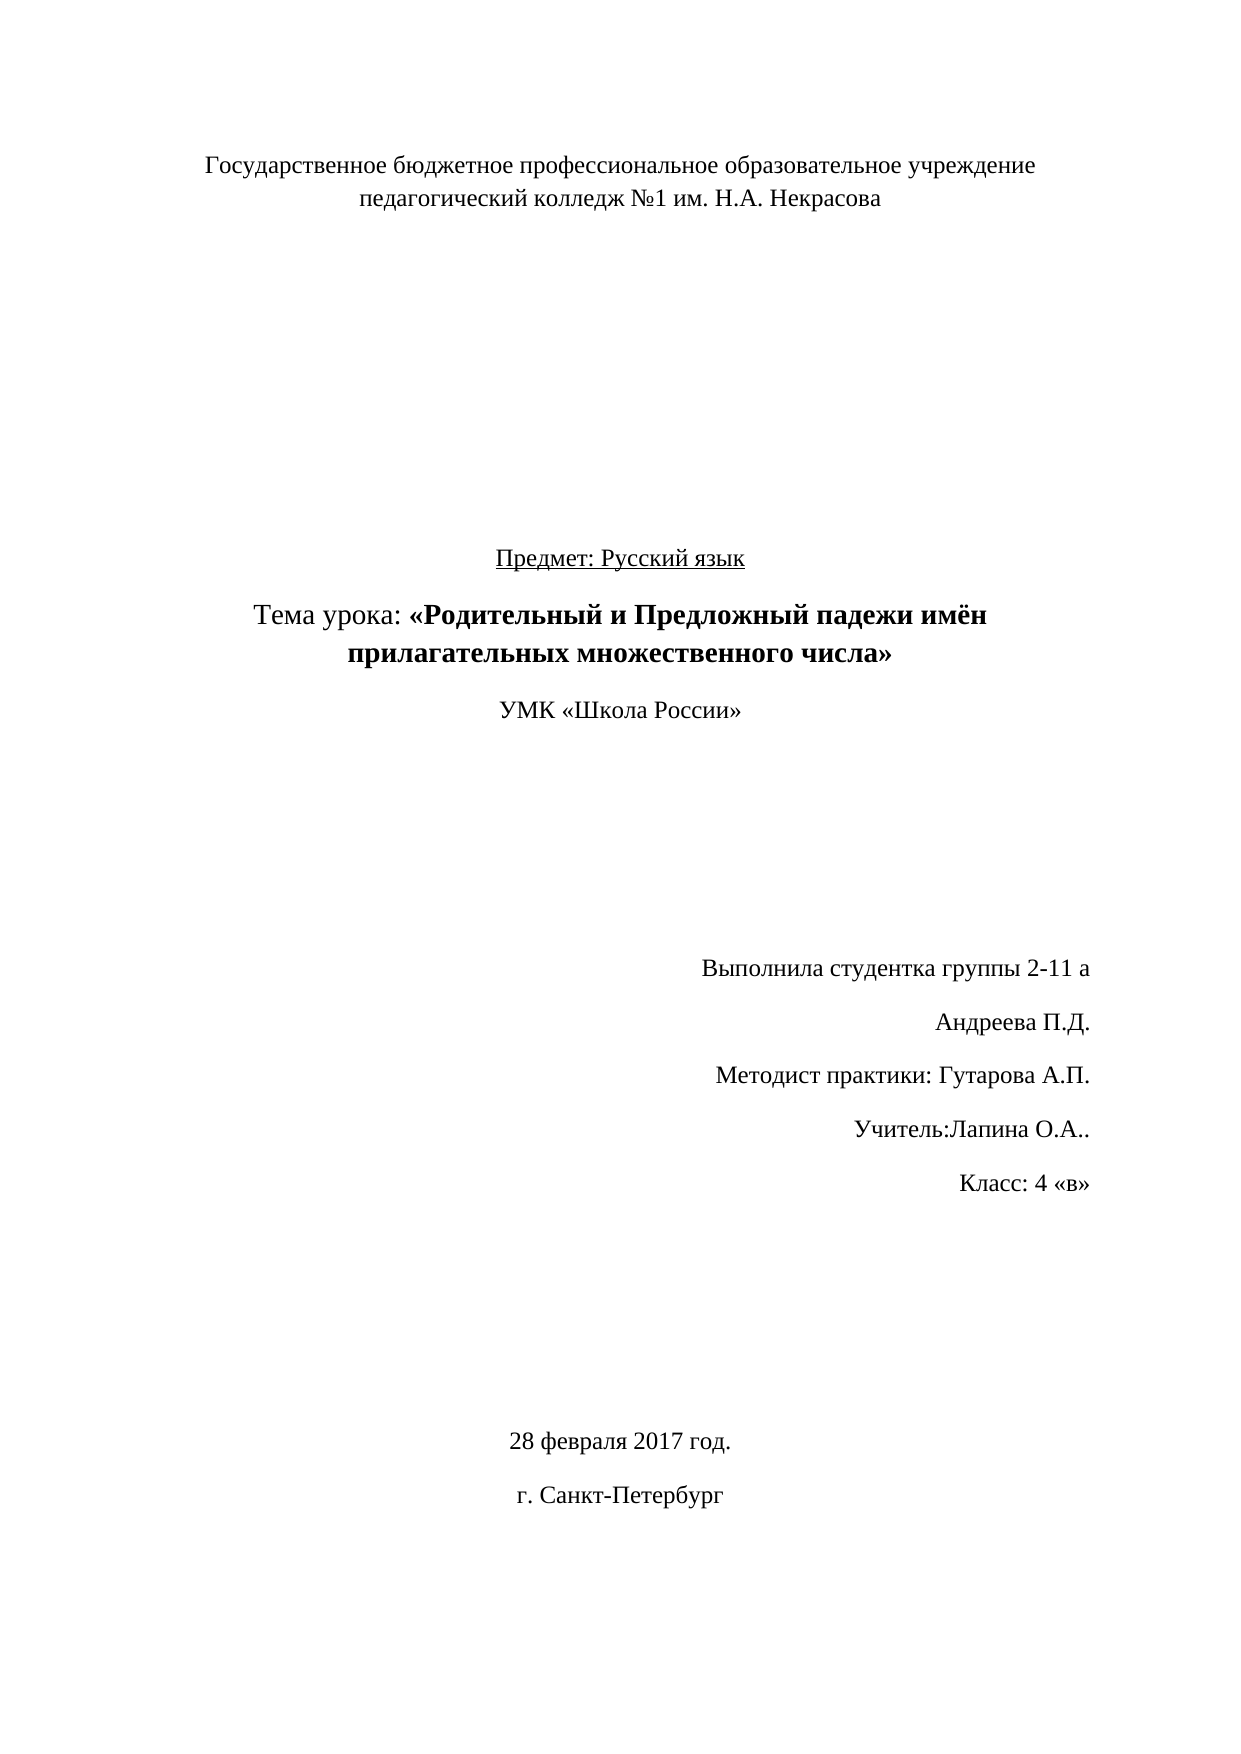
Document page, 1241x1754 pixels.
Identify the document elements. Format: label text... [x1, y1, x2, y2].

text Класс: 4 «в» [150, 1168, 1090, 1197]
text Выполнила студентка группы 2-11 а [150, 953, 1090, 982]
text Тема урока: «Родительный и Предложный падежи имён прилагательных множественного числа» [150, 597, 1090, 669]
text УМК «Школа России» [150, 695, 1090, 724]
text г. Санкт-Петербург [150, 1480, 1090, 1509]
text Андреева П.Д. [150, 1007, 1090, 1036]
text Учитель:Лапина О.А.. [150, 1114, 1090, 1143]
text Методист практики: Гутарова А.П. [150, 1061, 1090, 1089]
text 28 февраля 2017 год. [150, 1426, 1090, 1455]
text Предмет: Русский язык [150, 543, 1090, 572]
text Государственное бюджетное профессиональное образовательное учреждение педагогический колледж №1 им. Н.А. Некрасова [150, 150, 1090, 212]
